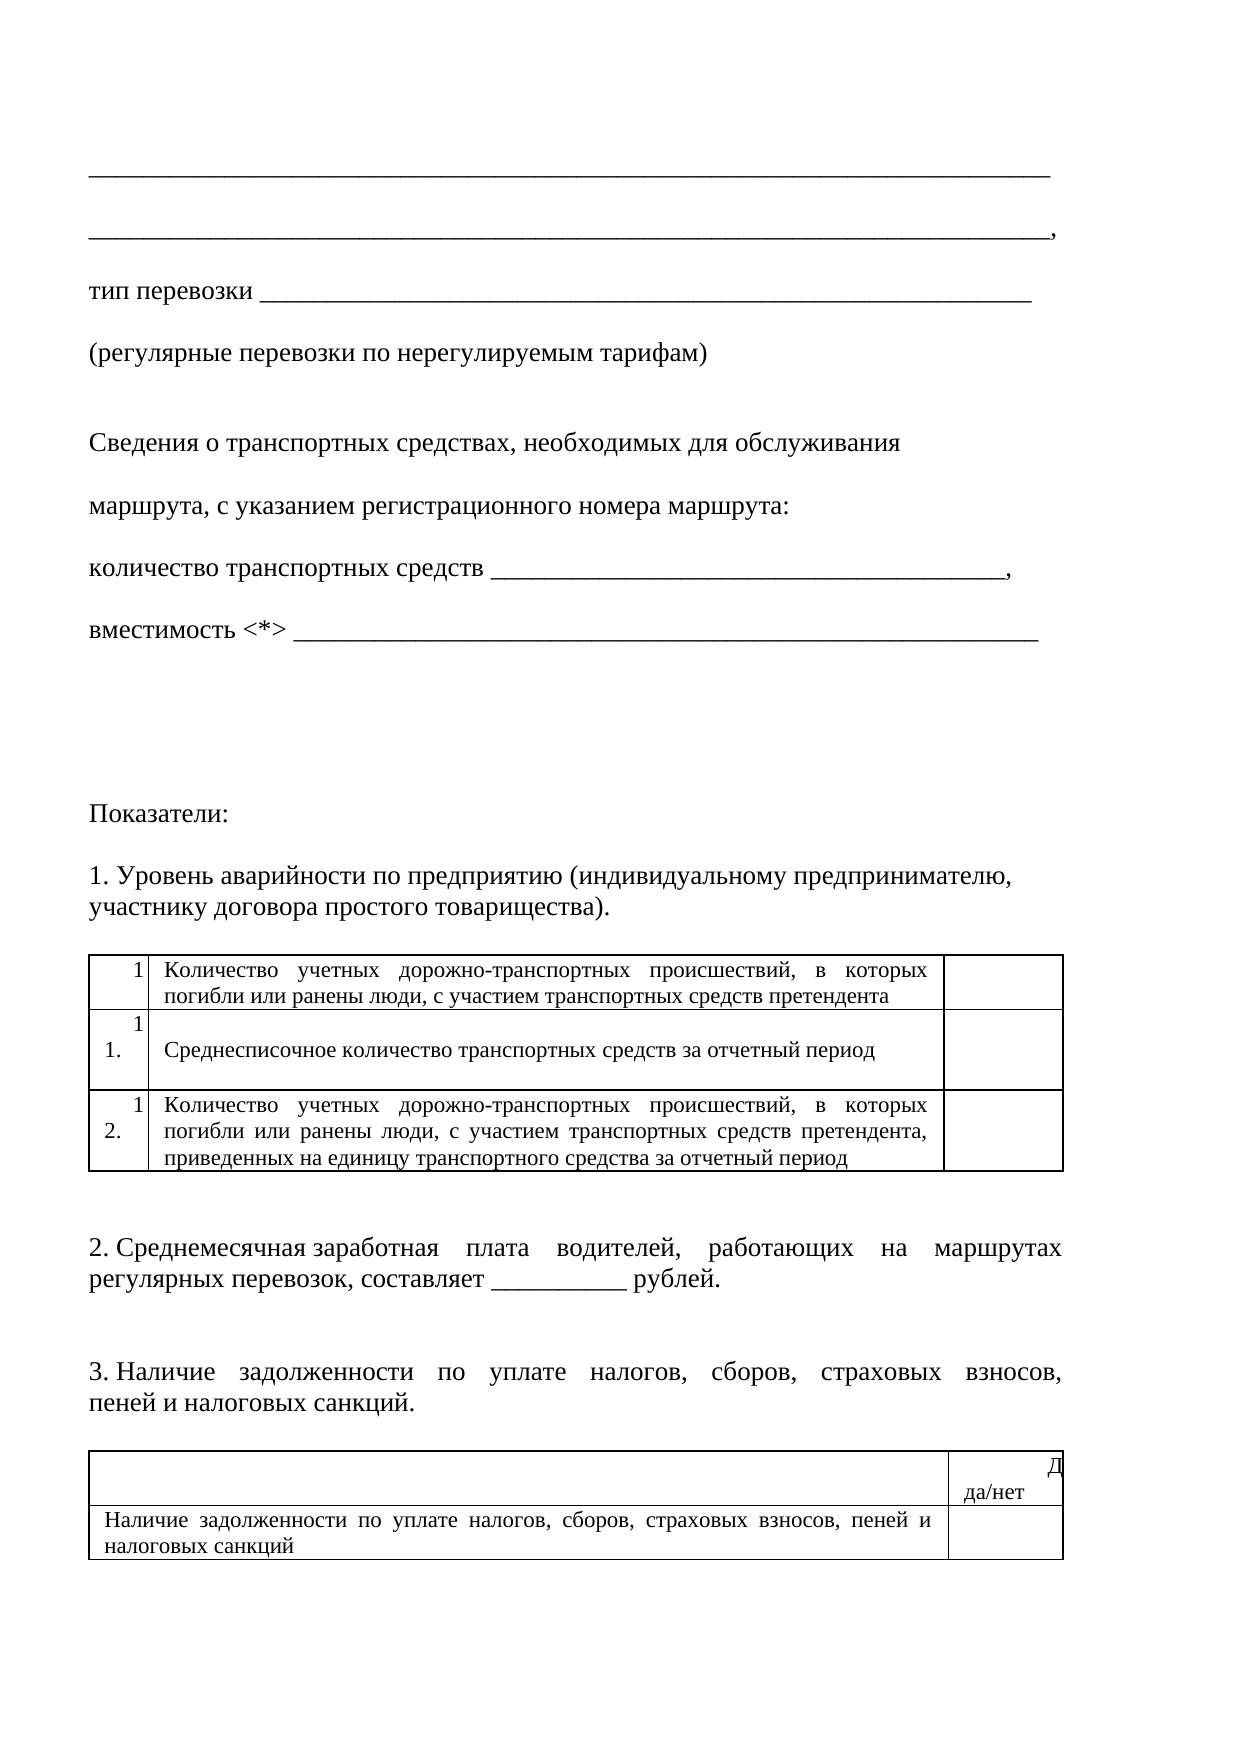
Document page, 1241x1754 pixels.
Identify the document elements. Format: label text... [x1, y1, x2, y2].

table_cell [945, 956, 1062, 1009]
table_cell [949, 1506, 1062, 1559]
table_cell Наличие задолженности по уплате налогов, сборов, страховых взносов, пеней и налоговых санкций [90, 1506, 948, 1559]
table_cell 11. [90, 1010, 148, 1089]
table_cell Дда/нет [949, 1452, 1062, 1504]
text 3. Наличие задолженности по уплате налогов, сборов, страховых взносов, пеней и налоговых санкций. [89, 1293, 1063, 1417]
text Показатели: 1. Уровень аварийности по предприятию (индивидуальному предпринимателю, участнику договора простого товарищества). [89, 797, 1063, 922]
text 2. Среднемесячная заработная плата водителей, работающих на маршрутах регулярных перевозок, составляет __________ рублей. [89, 1231, 1063, 1293]
table_cell [90, 1452, 948, 1504]
table_cell Количество учетных дорожно-транспортных происшествий, в которых погибли или ранены люди, с участием транспортных средств претендента, приведенных на единицу транспортного средства за отчетный период [149, 1091, 943, 1170]
table_cell 1 [90, 956, 148, 1009]
table_cell Среднесписочное количество транспортных средств за отчетный период [149, 1010, 943, 1089]
table_cell 12. [90, 1091, 148, 1170]
table_cell Количество учетных дорожно-транспортных происшествий, в которых погибли или ранены люди, с участием транспортных средств претендента [149, 956, 943, 1009]
table_cell [945, 1091, 1062, 1170]
text Сведения о транспортных средствах, необходимых для обслуживания маршрута, с указанием регистрационного номера маршрута: количество транспортных средств ______________________________________, вместимость <*> _______________________________________________________ [89, 426, 1063, 704]
table_cell [945, 1010, 1062, 1089]
